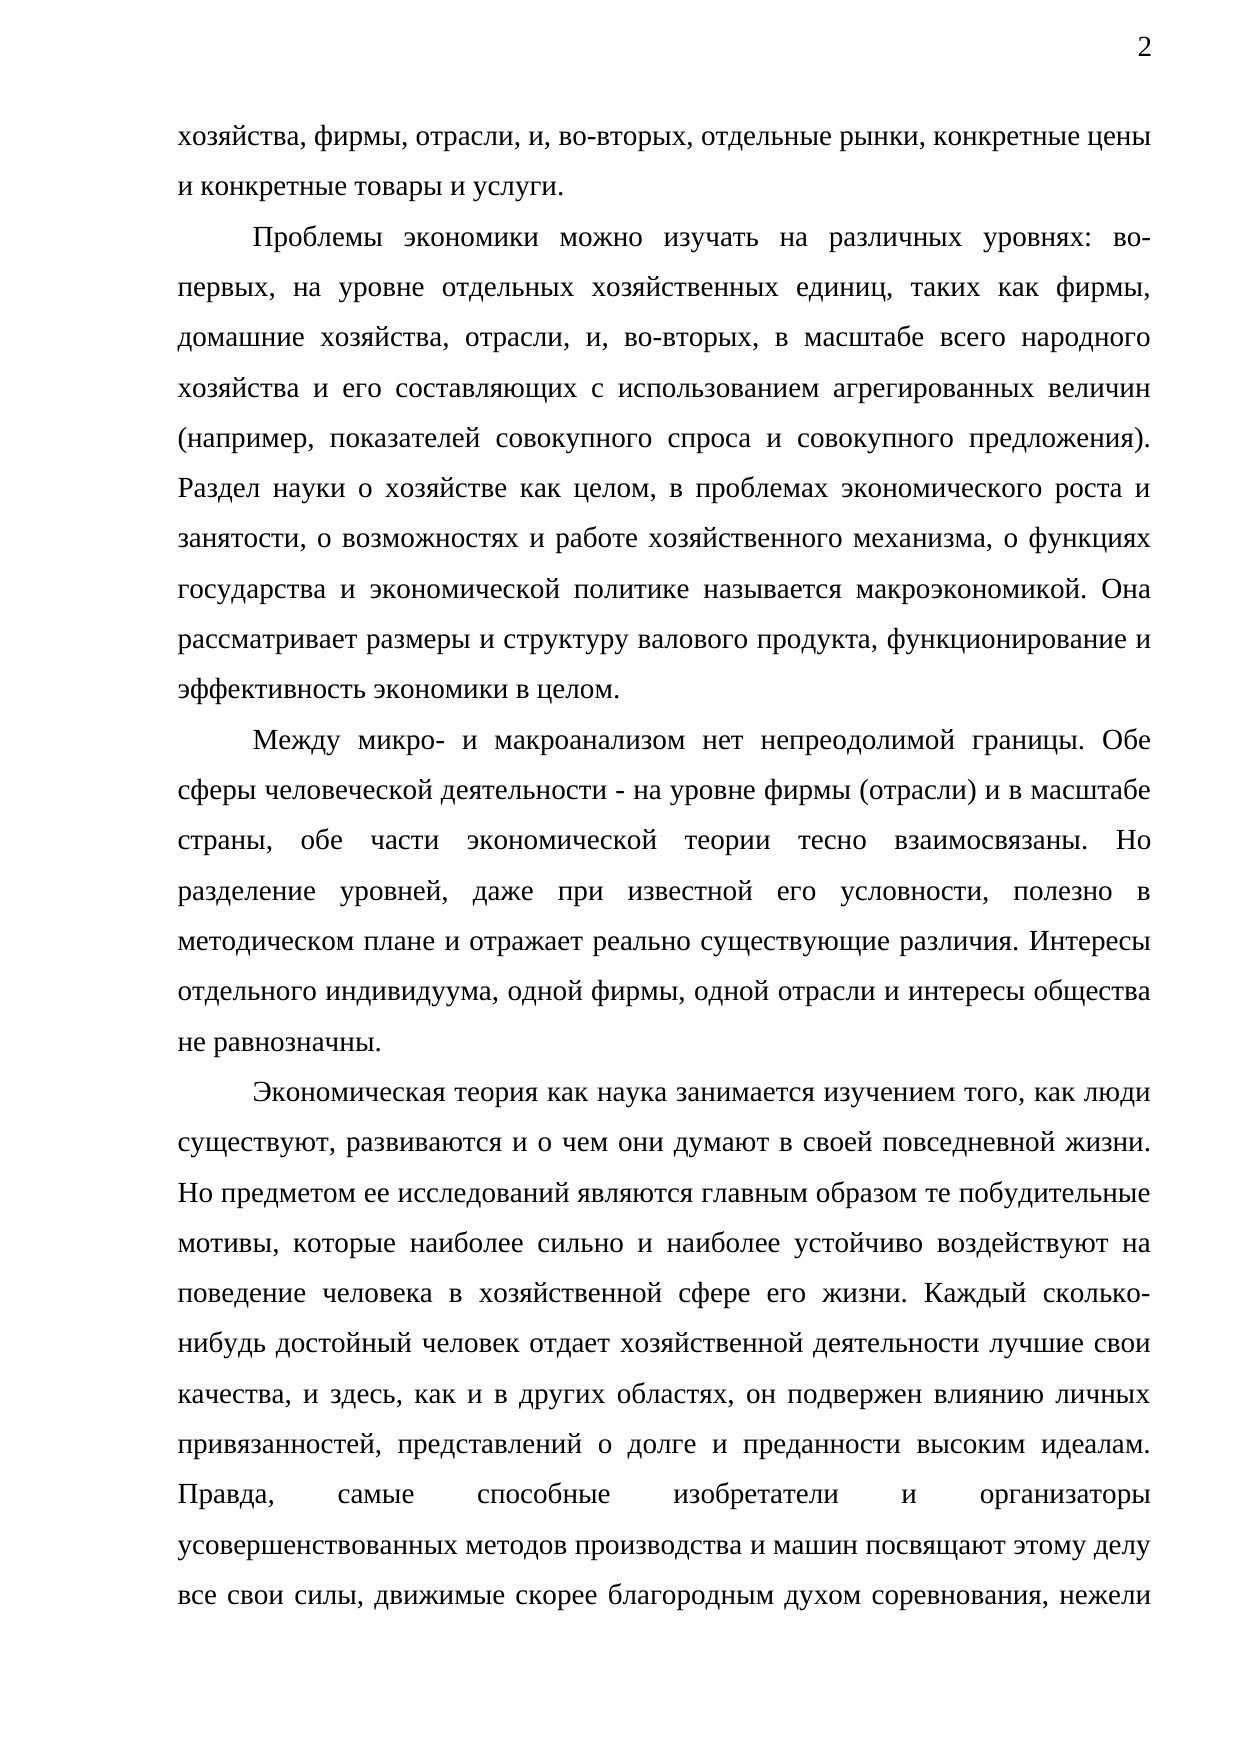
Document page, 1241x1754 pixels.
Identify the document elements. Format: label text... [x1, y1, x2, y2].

text Между микро- и макроанализом нет непреодолимой границы. Обе сферы человеческой деятельности - на уровне фирмы (отрасли) и в масштабе страны, обе части экономической теории тесно взаимосвязаны. Но разделение уровней, даже при известной его условности, полезно в методическом плане и отражает реально существующие различия. Интересы отдельного индивидуума, одной фирмы, одной отрасли и интересы общества не равнозначны. [177, 722, 1152, 1057]
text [177, 1074, 1152, 1611]
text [177, 118, 1152, 202]
text Проблемы экономики можно изучать на различных уровнях: во-первых, на уровне отдельных хозяйственных единиц, таких как фирмы, домашние хозяйства, отрасли, и, во-вторых, в масштабе всего народного хозяйства и его составляющих с использованием агрегированных величин (например, показателей совокупного спроса и совокупного предложения). Раздел науки о хозяйстве как целом, в проблемах экономического роста и занятости, о возможностях и работе хозяйственного механизма, о функциях государства и экономической политике называется макроэкономикой. Она рассматривает размеры и структуру валового продукта, функционирование и эффективность экономики в целом. [177, 219, 1152, 705]
